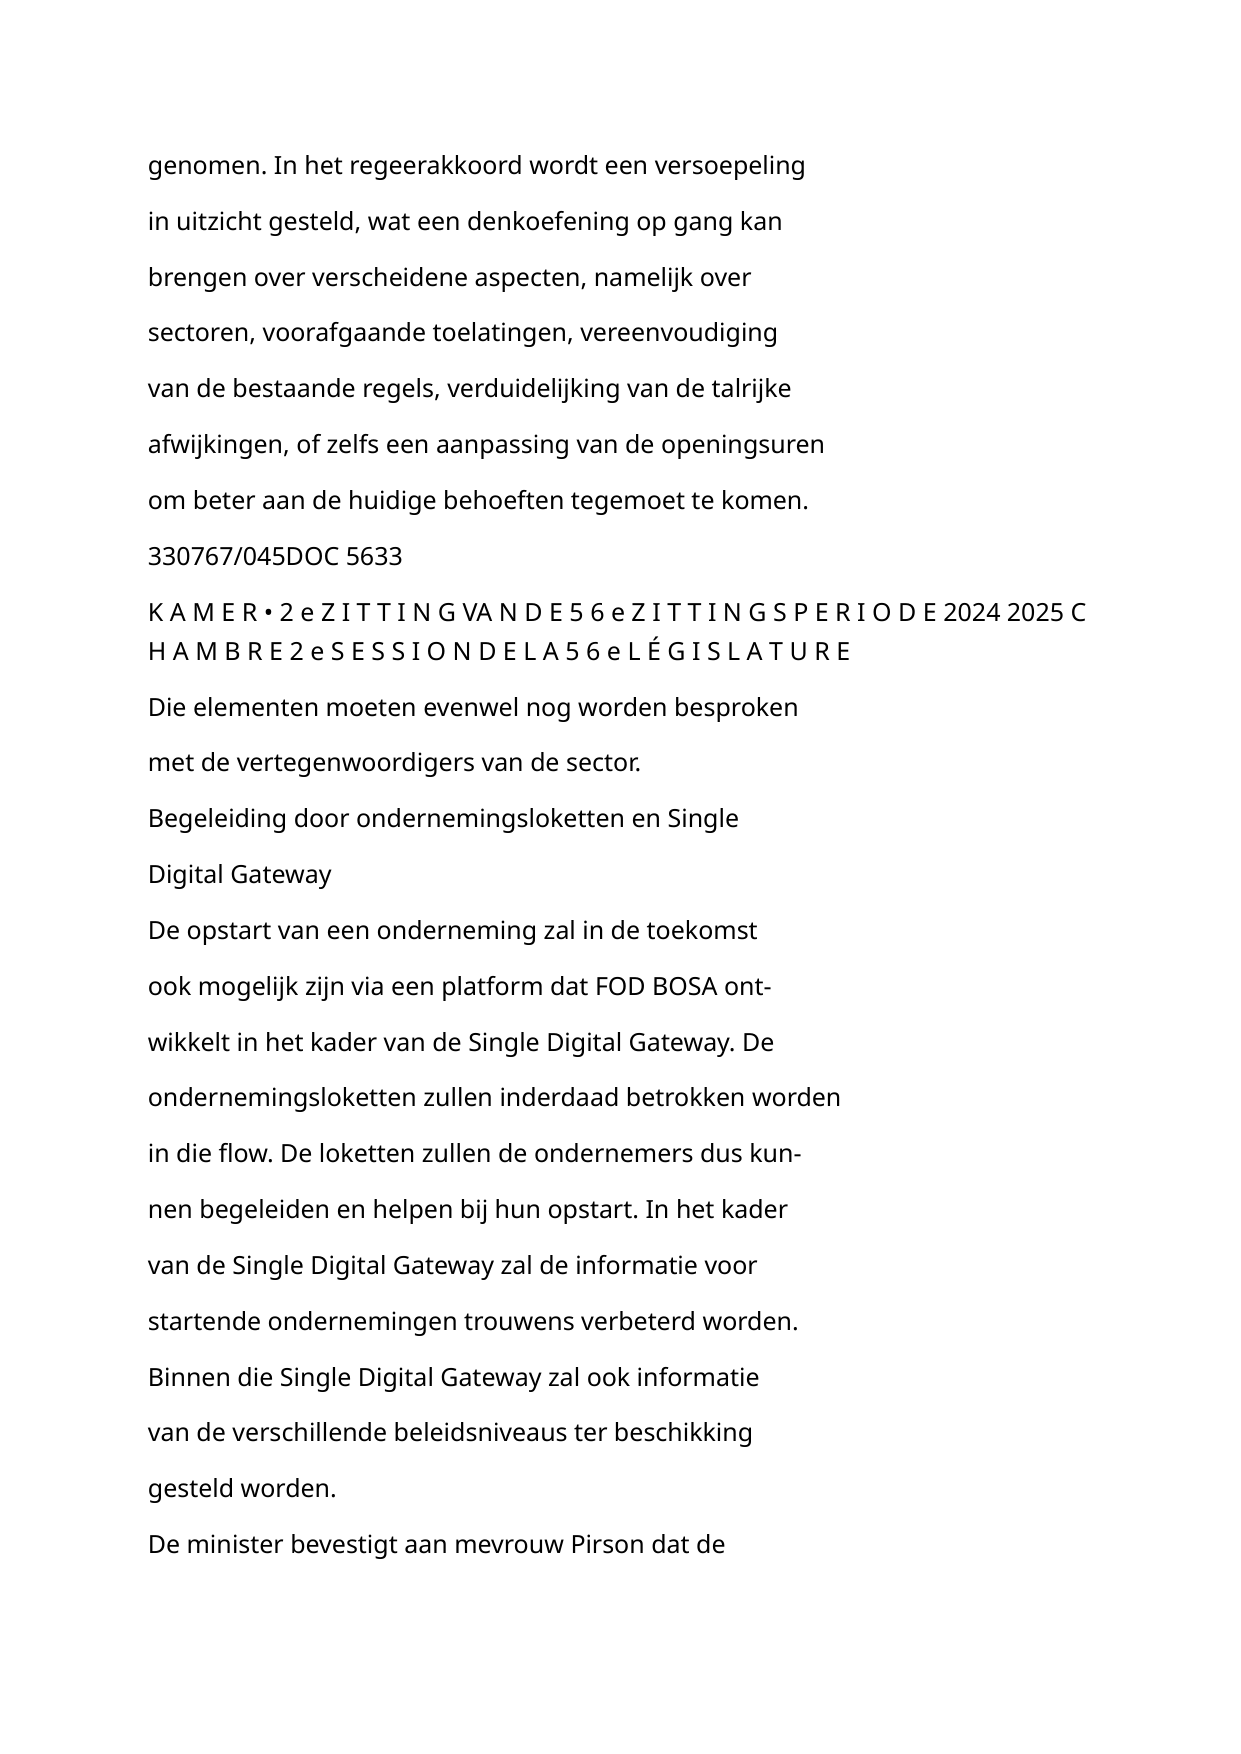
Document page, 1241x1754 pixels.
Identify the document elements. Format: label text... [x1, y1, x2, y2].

text met de vertegenwoordigers van de sector. [148, 745, 1093, 779]
text om beter aan de huidige behoeften tegemoet te komen. [148, 483, 1093, 517]
text De opstart van een onderneming zal in de toekomst [148, 913, 1093, 947]
text genomen. In het regeerakkoord wordt een versoepeling [148, 148, 1093, 182]
text van de Single Digital Gateway zal de informatie voor [148, 1248, 1093, 1282]
text gesteld worden. [148, 1471, 1093, 1505]
text van de bestaande regels, verduidelijking van de talrijke [148, 371, 1093, 405]
text 330767/045DOC 5633 [148, 538, 1093, 572]
text brengen over verscheidene aspecten, namelijk over [148, 259, 1093, 293]
text Digital Gateway [148, 857, 1093, 891]
text K A M E R • 2 e Z I T T I N G VA N D E 5 6 e Z I T T I N G S P E R I O D E 2024 2025 C H A M B R E 2 e S E S S I O N D E L A 5 6 e L É G I S L A T U R E [148, 594, 1093, 667]
text Die elementen moeten evenwel nog worden besproken [148, 689, 1093, 723]
text Binnen die Single Digital Gateway zal ook informatie [148, 1359, 1093, 1393]
text van de verschillende beleidsniveaus ter beschikking [148, 1415, 1093, 1449]
text startende ondernemingen trouwens verbeterd worden. [148, 1303, 1093, 1337]
text ondernemingsloketten zullen inderdaad betrokken worden [148, 1080, 1093, 1114]
text ook mogelijk zijn via een platform dat FOD BOSA ont- [148, 968, 1093, 1002]
text wikkelt in het kader van de Single Digital Gateway. De [148, 1024, 1093, 1058]
text sectoren, voorafgaande toelatingen, vereenvoudiging [148, 315, 1093, 349]
text in uitzicht gesteld, wat een denkoefening op gang kan [148, 203, 1093, 237]
text afwijkingen, of zelfs een aanpassing van de openingsuren [148, 427, 1093, 461]
text De minister bevestigt aan mevrouw Pirson dat de [148, 1527, 1093, 1561]
text nen begeleiden en helpen bij hun opstart. In het kader [148, 1192, 1093, 1226]
text Begeleiding door ondernemingsloketten en Single [148, 801, 1093, 835]
text in die flow. De loketten zullen de ondernemers dus kun- [148, 1136, 1093, 1170]
